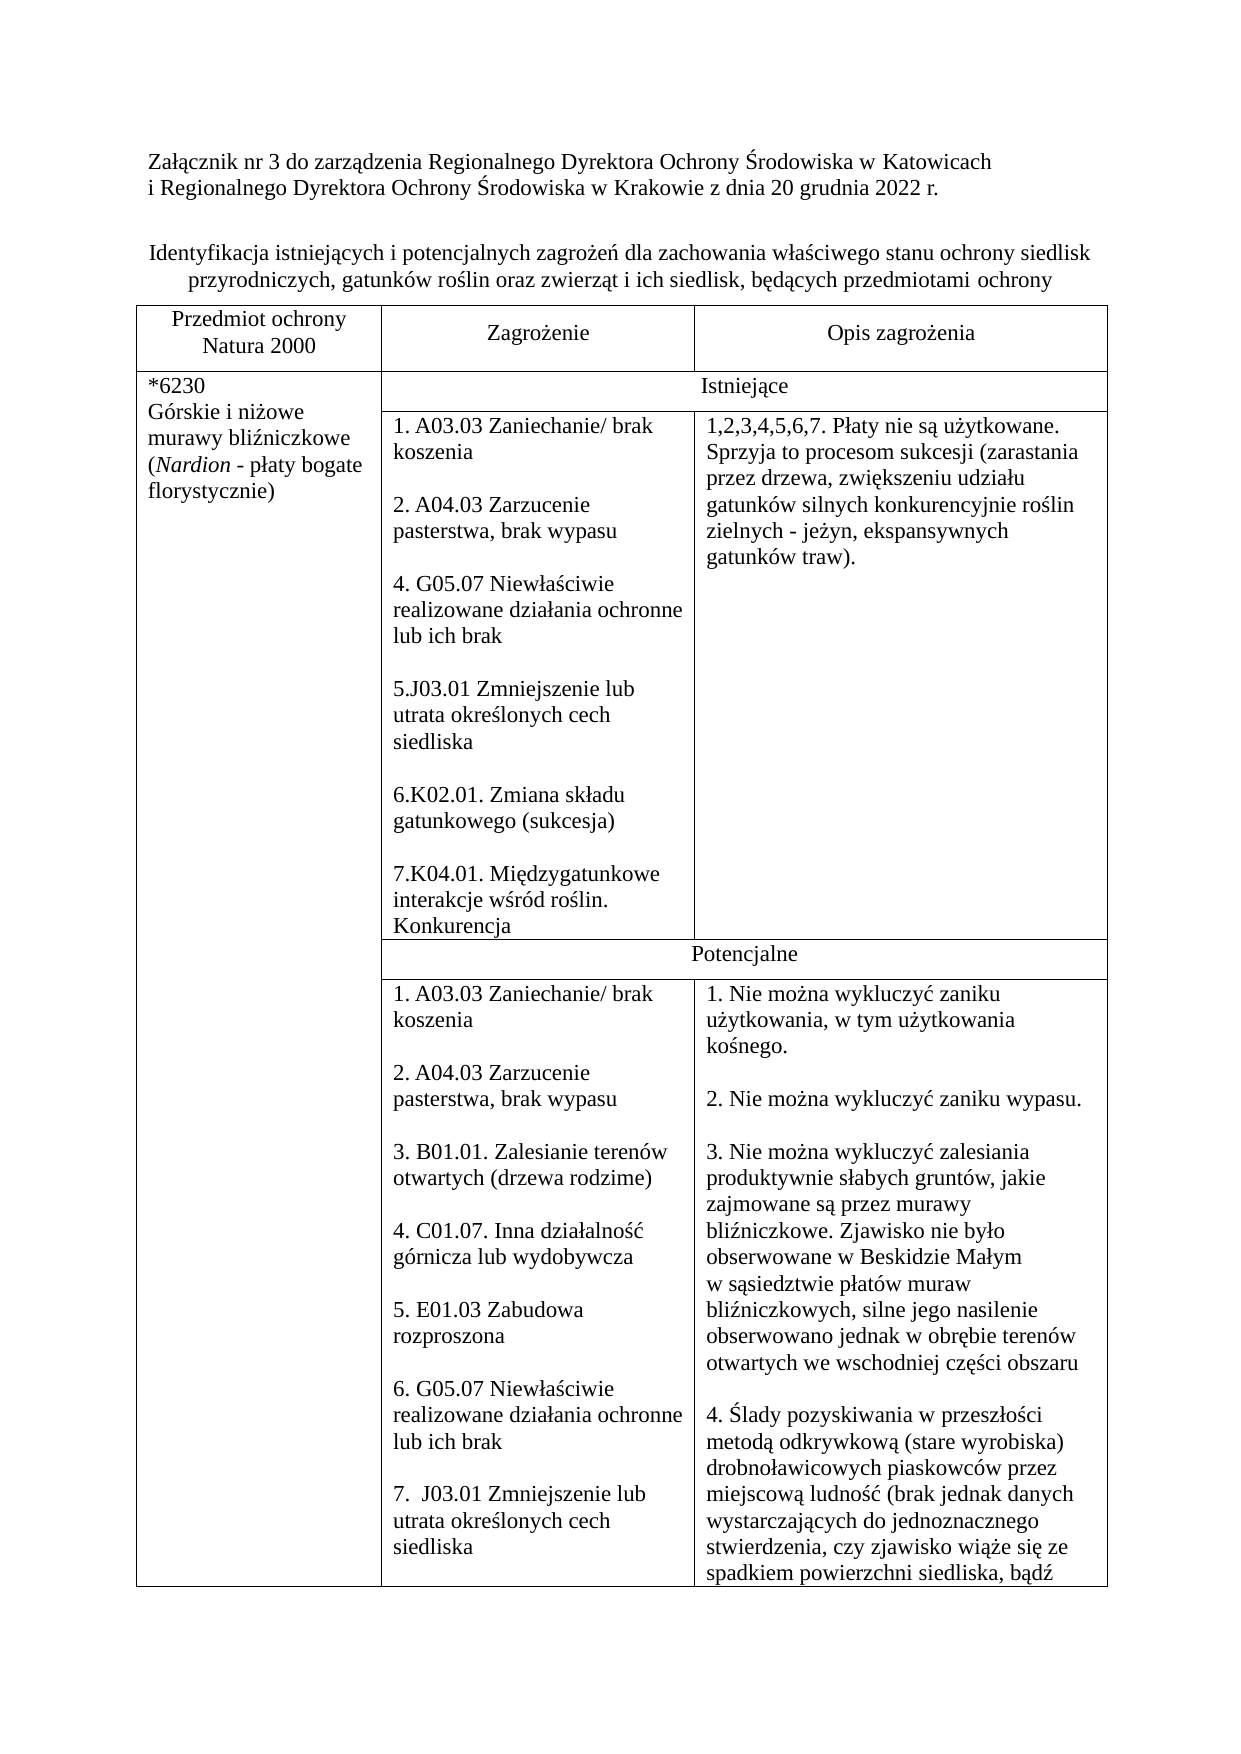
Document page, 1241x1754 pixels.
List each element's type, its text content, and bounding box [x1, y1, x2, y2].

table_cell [382, 980, 694, 1586]
table_header Zagrożenie [382, 306, 694, 371]
table_cell 1. A03.03 Zaniechanie/ brak koszenia 2. A04.03 Zarzucenie pasterstwa, brak wypasu 4. G05.07 Niewłaściwie realizowane działania ochronne lub ich brak 5.J03.01 Zmniejszenie lub utrata określonych cech siedliska 6.K02.01. Zmiana składu gatunkowego (sukcesja) 7.K04.01. Międzygatunkowe interakcje wśród roślin. Konkurencja [382, 412, 694, 939]
table_cell 1,2,3,4,5,6,7. Płaty nie są użytkowane. Sprzyja to procesom sukcesji (zarastania przez drzewa, zwiększeniu udziału gatunków silnych konkurencyjnie roślin zielnych - jeżyn, ekspansywnych gatunków traw). [695, 412, 1107, 939]
table_header Przedmiot ochrony Natura 2000 [137, 306, 381, 371]
table_cell Istniejące [382, 372, 1107, 411]
table_cell Potencjalne [382, 940, 1107, 979]
text Załącznik nr 3 do zarządzenia Regionalnego Dyrektora Ochrony Środowiska w Katowicach i Regionalnego Dyrektora Ochrony Środowiska w Krakowie z dnia 20 grudnia 2022 r. [148, 148, 1092, 200]
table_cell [695, 980, 1107, 1586]
table_cell *6230 Górskie i niżowe murawy bliźniczkowe (Nardion - płaty bogate florystycznie) [137, 372, 381, 1586]
text Identyfikacja istniejących i potencjalnych zagrożeń dla zachowania właściwego stanu ochrony siedlisk przyrodniczych, gatunków roślin oraz zwierząt i ich siedlisk, będących przedmiotami ochrony [148, 239, 1092, 292]
table_header Opis zagrożenia [695, 306, 1107, 371]
